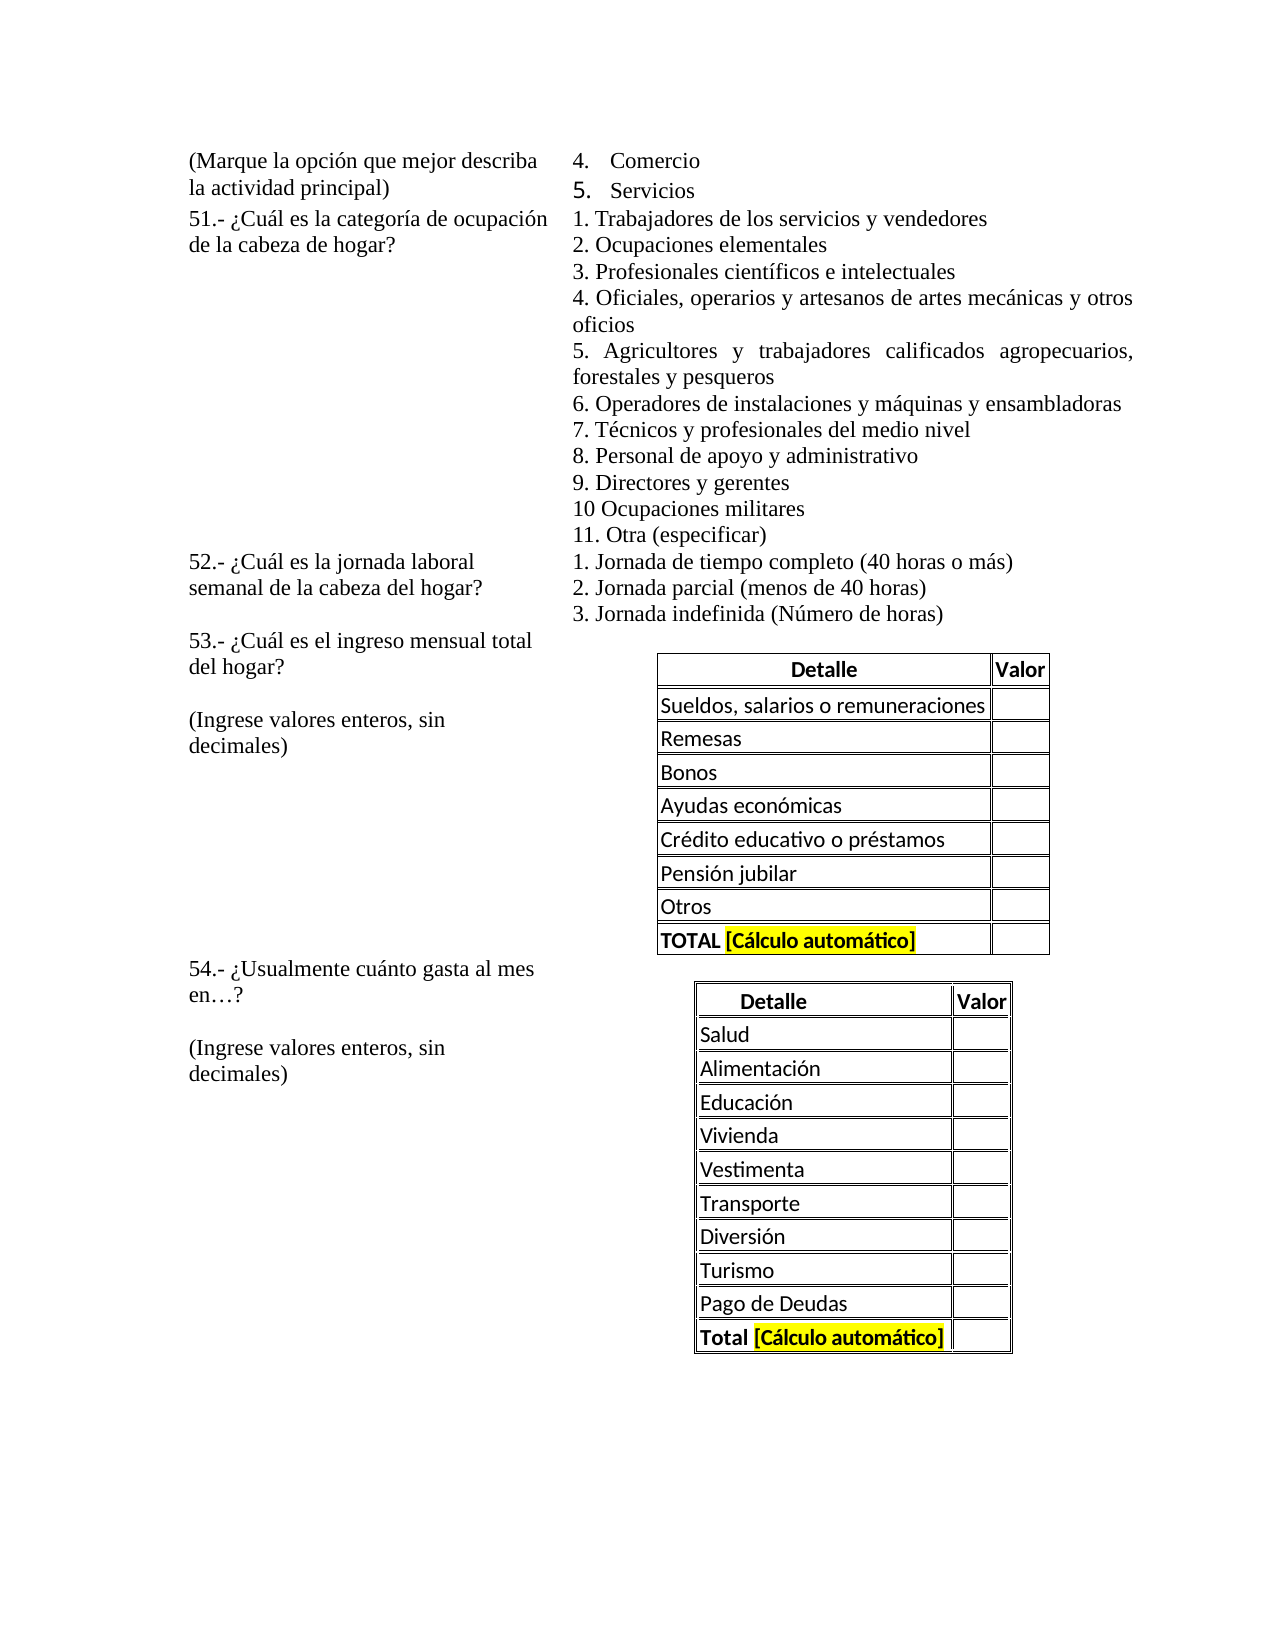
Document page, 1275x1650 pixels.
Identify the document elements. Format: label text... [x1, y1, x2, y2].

table_cell 52.- ¿Cuál es la jornada laboral semanal de la cabeza del hogar? [177, 548, 561, 627]
table_cell 51.- ¿Cuál es la categoría de ocupación de la cabeza de hogar? [177, 205, 561, 548]
table_cell [561, 955, 1146, 1407]
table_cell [561, 148, 1146, 205]
table_cell [561, 627, 1146, 955]
table_cell 1. Trabajadores de los servicios y vendedores 2. Ocupaciones elementales 3. Profesionales científicos e intelectuales 4. Oficiales, operarios y artesanos de artes mecánicas y otros oficios 5. Agricultores y trabajadores calificados agropecuarios, forestales y pesqueros 6. Operadores de instalaciones y máquinas y ensambladoras 7. Técnicos y profesionales del medio nivel 8. Personal de apoyo y administrativo 9. Directores y gerentes 10 Ocupaciones militares 11. Otra (especificar) [561, 205, 1146, 548]
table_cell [177, 148, 561, 205]
table_cell 54.- ¿Usualmente cuánto gasta al mes en…? (Ingrese valores enteros, sin decimales) [177, 955, 561, 1407]
table_cell 53.- ¿Cuál es el ingreso mensual total del hogar? (Ingrese valores enteros, sin decimales) [177, 627, 561, 955]
table_cell 1. Jornada de tiempo completo (40 horas o más) 2. Jornada parcial (menos de 40 horas) 3. Jornada indefinida (Número de horas) [561, 548, 1146, 627]
